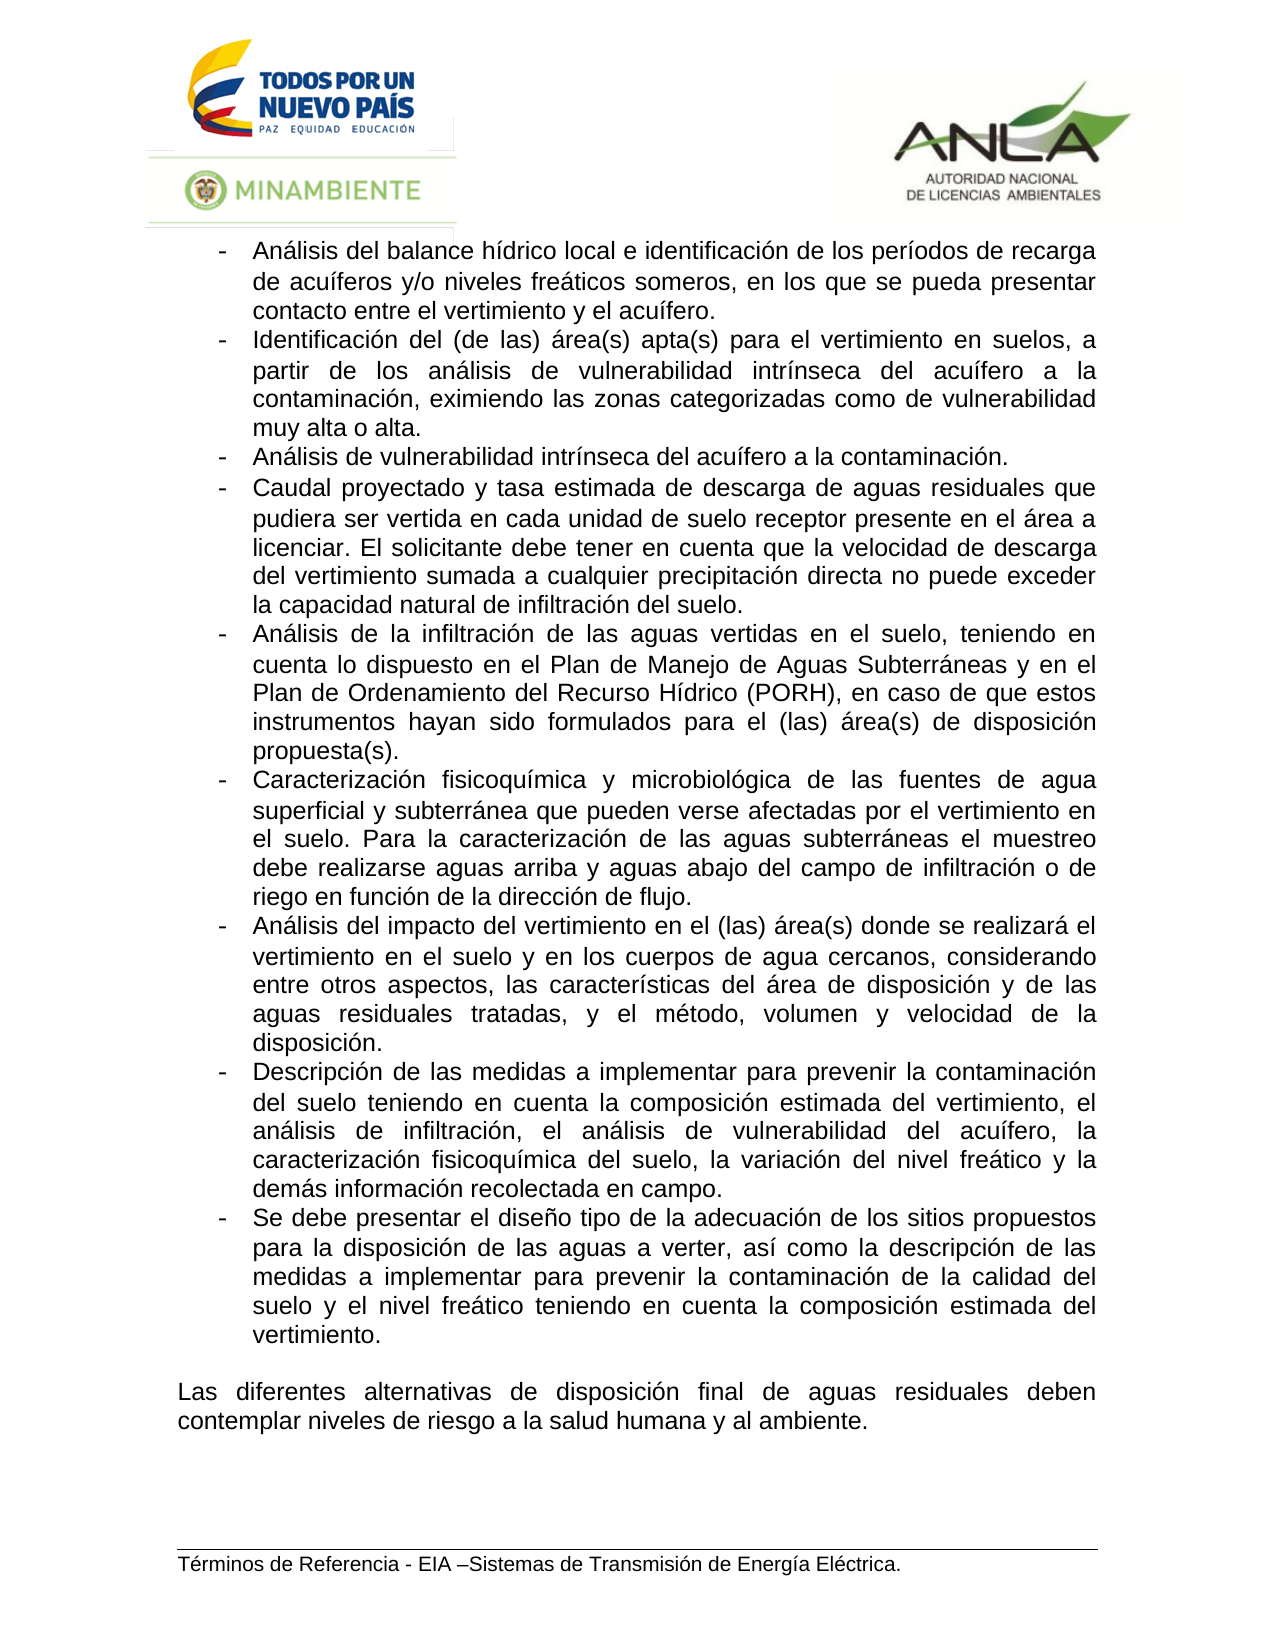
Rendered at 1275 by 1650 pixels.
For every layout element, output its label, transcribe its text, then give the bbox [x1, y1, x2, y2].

list Análisis del balance hídrico local e identificación de los períodos de recarga de acuíferos y/o niveles freáticos someros, en los que se pueda presentar contacto entre el vertimiento y el acuífero. [215, 236, 1098, 325]
list Se debe presentar el diseño tipo de la adecuación de los sitios propuestos para la disposición de las aguas a verter, así como la descripción de las medidas a implementar para prevenir la contaminación de la calidad del suelo y el nivel freático teniendo en cuenta la composición estimada del vertimiento. [215, 1202, 1098, 1348]
picture [145, 29, 460, 257]
list Caracterización fisicoquímica y microbiológica de las fuentes de agua superficial y subterránea que pueden verse afectadas por el vertimiento en el suelo. Para la caracterización de las aguas subterráneas el muestreo debe realizarse aguas arriba y aguas abajo del campo de infiltración o de riego en función de la dirección de flujo. [215, 765, 1098, 911]
list Caudal proyectado y tasa estimada de descarga de aguas residuales que pudiera ser vertida en cada unidad de suelo receptor presente en el área a licenciar. El solicitante debe tener en cuenta que la velocidad de descarga del vertimiento sumada a cualquier precipitación directa no puede exceder la capacidad natural de infiltración del suelo. [215, 473, 1098, 619]
list Descripción de las medidas a implementar para prevenir la contaminación del suelo teniendo en cuenta la composición estimada del vertimiento, el análisis de infiltración, el análisis de vulnerabilidad del acuífero, la caracterización fisicoquímica del suelo, la variación del nivel freático y la demás información recolectada en campo. [215, 1057, 1098, 1202]
list Análisis de la infiltración de las aguas vertidas en el suelo, teniendo en cuenta lo dispuesto en el Plan de Manejo de Aguas Subterráneas y en el Plan de Ordenamiento del Recurso Hídrico (PORH), en caso de que estos instrumentos hayan sido formulados para el (las) área(s) de disposición propuesta(s). [215, 619, 1098, 765]
list Análisis del impacto del vertimiento en el (las) área(s) donde se realizará el vertimiento en el suelo y en los cuerpos de agua cercanos, considerando entre otros aspectos, las características del área de disposición y de las aguas residuales tratadas, y el método, volumen y velocidad de la disposición. [215, 911, 1098, 1057]
text Las diferentes alternativas de disposición final de aguas residuales deben contemplar niveles de riesgo a la salud humana y al ambiente. [177, 1377, 1098, 1435]
picture [825, 67, 1189, 223]
list Identificación del (de las) área(s) apta(s) para el vertimiento en suelos, a partir de los análisis de vulnerabilidad intrínseca del acuífero a la contaminación, eximiendo las zonas categorizadas como de vulnerabilidad muy alta o alta. [215, 325, 1098, 442]
list Análisis de vulnerabilidad intrínseca del acuífero a la contaminación. [215, 442, 1098, 473]
